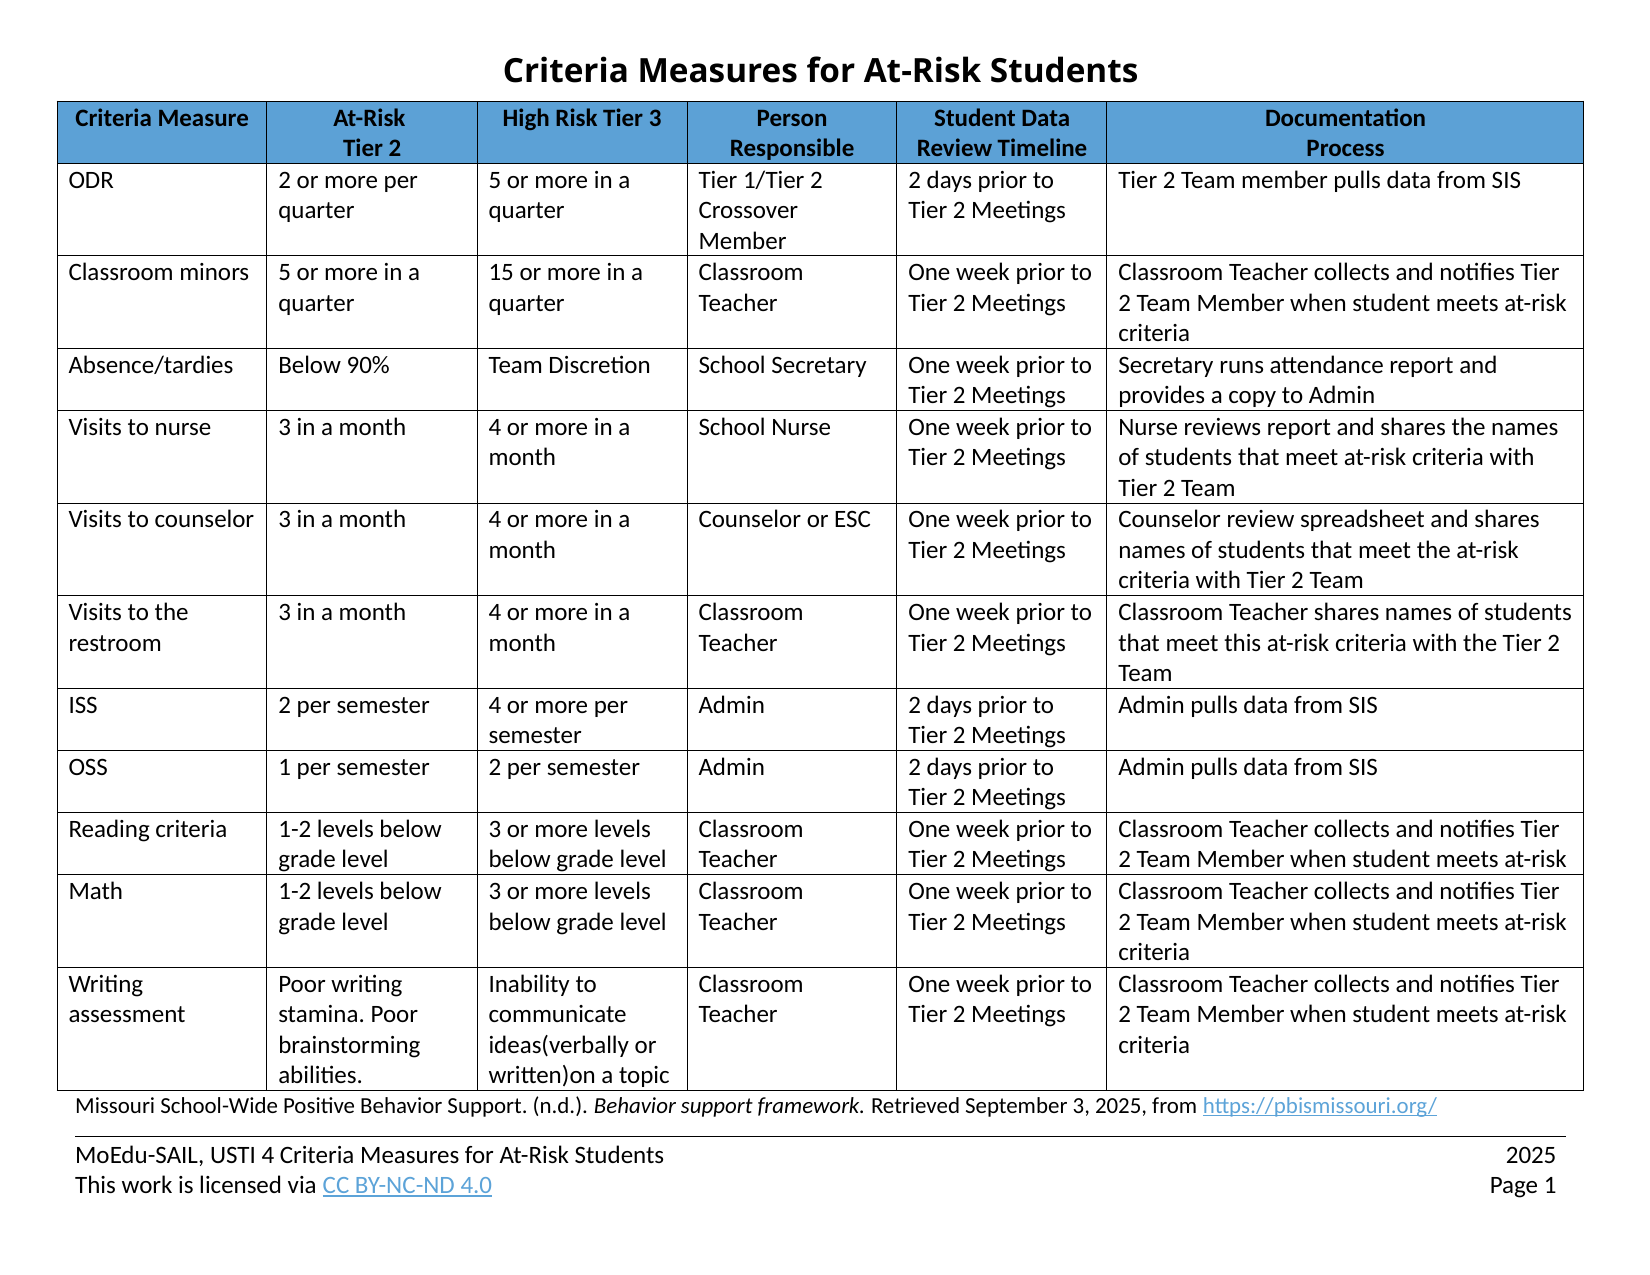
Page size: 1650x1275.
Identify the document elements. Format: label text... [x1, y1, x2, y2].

table_cell Inability to communicate ideas(verbally or written)on a topic [478, 968, 687, 1090]
table_cell 3 in a month [267, 411, 477, 503]
table_cell Classroom Teacher [688, 596, 896, 688]
table_cell 2 days prior to Tier 2 Meetings [897, 689, 1106, 750]
table_cell 1-2 levels below grade level [267, 813, 477, 874]
table_cell School Secretary [688, 349, 896, 410]
table_cell Team Discretion [478, 349, 687, 410]
table_cell Classroom minors [58, 256, 266, 348]
table_cell ODR [58, 164, 266, 255]
table_cell One week prior to Tier 2 Meetings [897, 411, 1106, 503]
table_cell 3 or more levels below grade level [478, 875, 687, 967]
table_cell 2 or more per quarter [267, 164, 477, 255]
table_cell Reading criteria [58, 813, 266, 874]
table_cell Admin pulls data from SIS [1107, 689, 1583, 750]
table_cell Absence/tardies [58, 349, 266, 410]
table_cell Admin pulls data from SIS [1107, 751, 1583, 812]
table_cell Classroom Teacher collects and notifies Tier 2 Team Member when student meets at-risk criteria [1107, 875, 1583, 967]
table_cell Math [58, 875, 266, 967]
table_cell 4 or more in a month [478, 411, 687, 503]
table_cell 3 or more levels below grade level [478, 813, 687, 874]
table_cell 5 or more in a quarter [478, 164, 687, 255]
table_cell Visits to counselor [58, 504, 266, 595]
table_cell One week prior to Tier 2 Meetings [897, 349, 1106, 410]
text Missouri School-Wide Positive Behavior Support. (n.d.). Behavior support framework. Retrieved September 3, 2025, from https://pbismissouri.org/ [75, 1091, 1566, 1119]
table_cell Classroom Teacher [688, 813, 896, 874]
table_header At-Risk Tier 2 [267, 102, 477, 163]
table_cell OSS [58, 751, 266, 812]
table_cell Admin [688, 689, 896, 750]
table_cell Counselor or ESC [688, 504, 896, 595]
table_cell 4 or more in a month [478, 504, 687, 595]
table_cell Nurse reviews report and shares the names of students that meet at-risk criteria with Tier 2 Team [1107, 411, 1583, 503]
table_header Criteria Measure [58, 102, 266, 163]
table_header Person Responsible [688, 102, 896, 163]
table_cell Visits to the restroom [58, 596, 266, 688]
table_cell Classroom Teacher [688, 875, 896, 967]
table_cell 2 days prior to Tier 2 Meetings [897, 164, 1106, 255]
table_cell School Nurse [688, 411, 896, 503]
table_cell ISS [58, 689, 266, 750]
table_cell Classroom Teacher [688, 256, 896, 348]
table_cell Classroom Teacher shares names of students that meet this at-risk criteria with the Tier 2 Team [1107, 596, 1583, 688]
table_cell Classroom Teacher [688, 968, 896, 1090]
table_cell 2 days prior to Tier 2 Meetings [897, 751, 1106, 812]
table_cell Classroom Teacher collects and notifies Tier 2 Team Member when student meets at-risk criteria [1107, 968, 1583, 1090]
table_cell 5 or more in a quarter [267, 256, 477, 348]
table_cell One week prior to Tier 2 Meetings [897, 968, 1106, 1090]
table_cell One week prior to Tier 2 Meetings [897, 596, 1106, 688]
table_header Student Data Review Timeline [897, 102, 1106, 163]
subtitle Criteria Measures for At-Risk Students [75, 47, 1566, 92]
table_cell Tier 1/Tier 2 Crossover Member [688, 164, 896, 255]
table_cell One week prior to Tier 2 Meetings [897, 875, 1106, 967]
table_cell 15 or more in a quarter [478, 256, 687, 348]
table_cell Writing assessment [58, 968, 266, 1090]
table_cell Poor writing stamina. Poor brainstorming abilities. [267, 968, 477, 1090]
table_cell 1-2 levels below grade level [267, 875, 477, 967]
table_cell 1 per semester [267, 751, 477, 812]
table_header High Risk Tier 3 [478, 102, 687, 163]
table_cell Tier 2 Team member pulls data from SIS [1107, 164, 1583, 255]
table_cell Classroom Teacher collects and notifies Tier 2 Team Member when student meets at-risk criteria [1107, 256, 1583, 348]
table_cell Admin [688, 751, 896, 812]
table_cell 4 or more in a month [478, 596, 687, 688]
table_cell 4 or more per semester [478, 689, 687, 750]
table_cell Below 90% [267, 349, 477, 410]
table_cell One week prior to Tier 2 Meetings [897, 256, 1106, 348]
table_cell 2 per semester [267, 689, 477, 750]
table_cell 2 per semester [478, 751, 687, 812]
table_cell Classroom Teacher collects and notifies Tier 2 Team Member when student meets at-risk [1107, 813, 1583, 874]
table_cell 3 in a month [267, 596, 477, 688]
table_header Documentation Process [1107, 102, 1583, 163]
table_cell Visits to nurse [58, 411, 266, 503]
table_cell Secretary runs attendance report and provides a copy to Admin [1107, 349, 1583, 410]
table_cell 3 in a month [267, 504, 477, 595]
table_cell One week prior to Tier 2 Meetings [897, 504, 1106, 595]
table_cell One week prior to Tier 2 Meetings [897, 813, 1106, 874]
table_cell Counselor review spreadsheet and shares names of students that meet the at-risk criteria with Tier 2 Team [1107, 504, 1583, 595]
